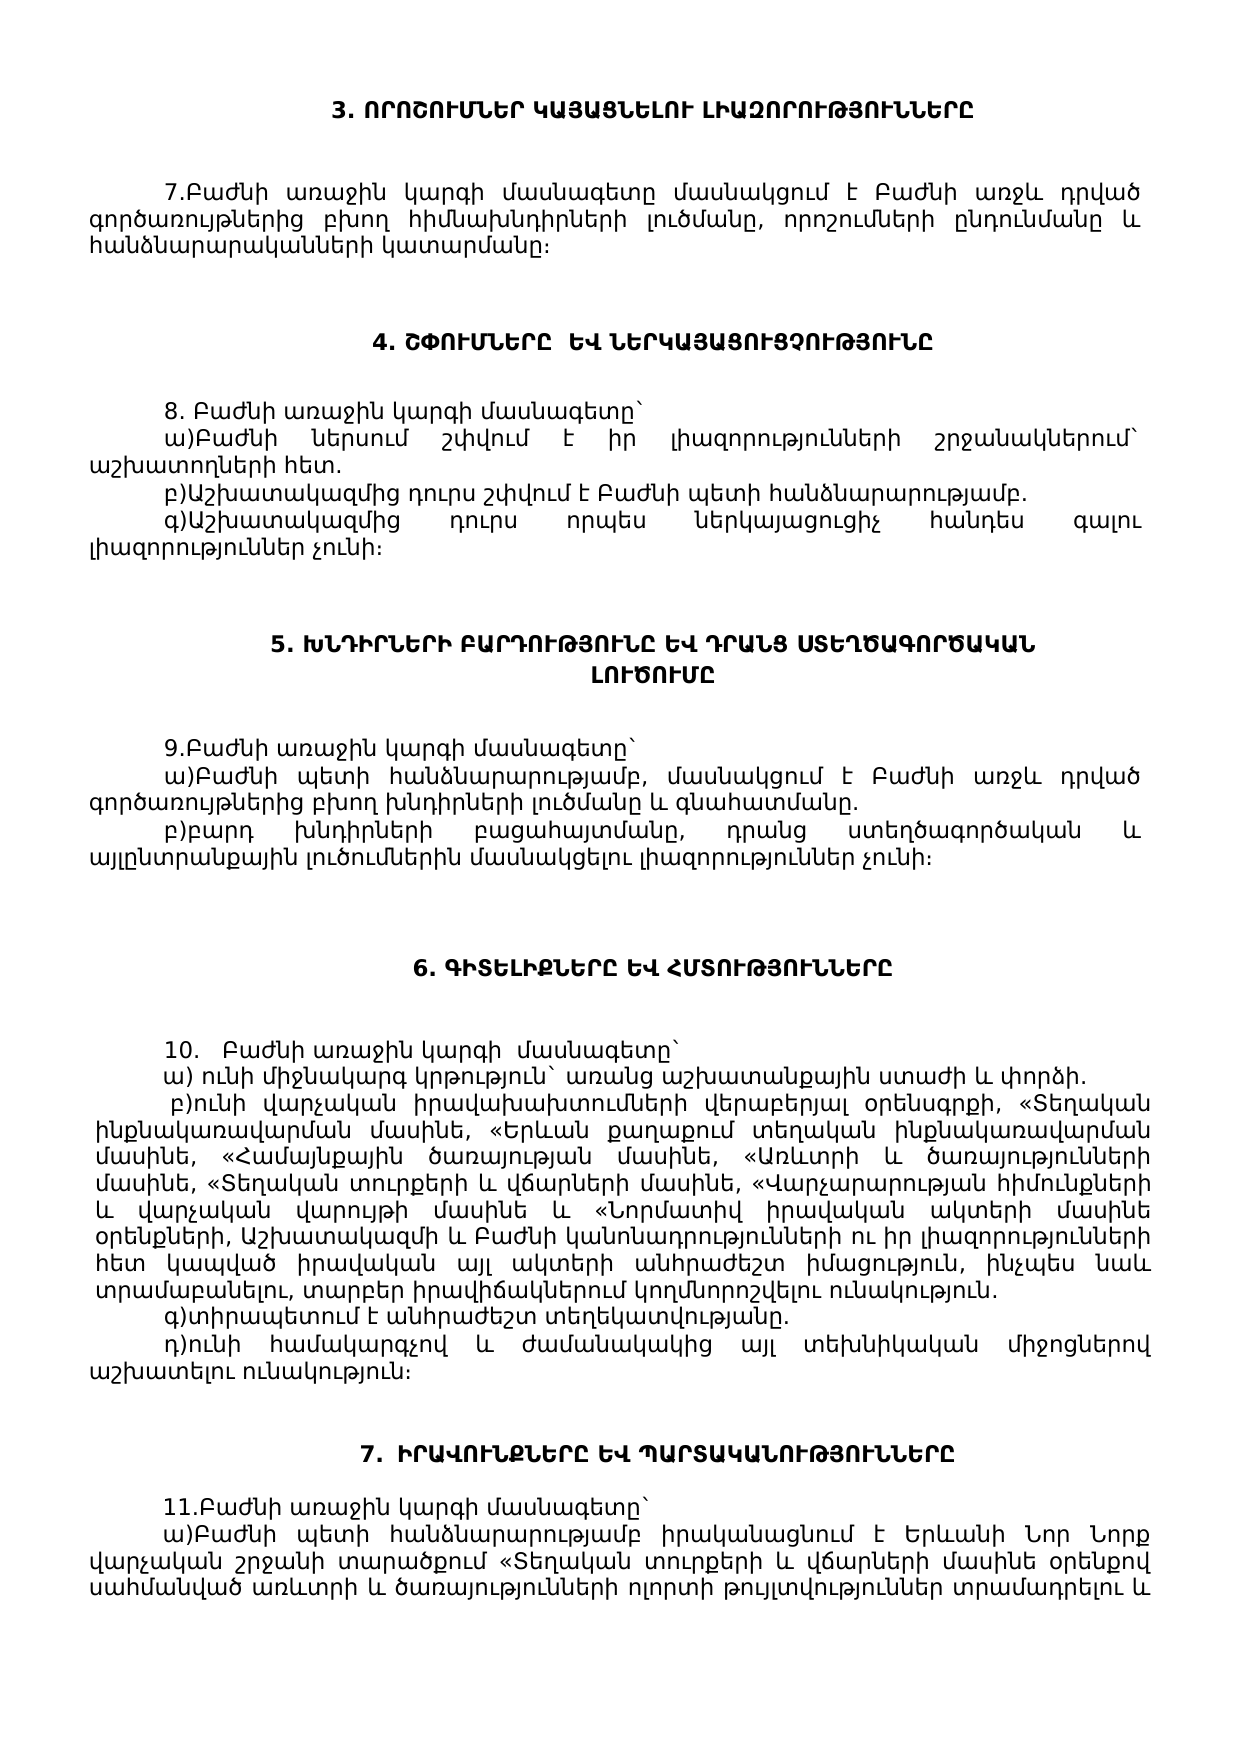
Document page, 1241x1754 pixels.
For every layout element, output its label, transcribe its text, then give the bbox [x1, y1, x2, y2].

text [89, 1521, 1152, 1601]
text ա)Բաժնի ներսում շփվում է իր լիազորությունների շրջանակներում` աշխատողների հետ. [89, 426, 1142, 479]
text բ)ունի վարչական իրավախախտումների վերաբերյալ օրենսգրքի, «Տեղական ինքնակառավարման մասինե, «Երևան քաղաքում տեղական ինքնակառավարման մասինե, «Համայնքային ծառայության մասինե, «Առևտրի և ծառայությունների մասինե, «Տեղական տուրքերի և վճարների մասինե, «Վարչարարության հիմունքների և վարչական վարույթի մասինե և «Նորմատիվ իրավական ակտերի մասինե օրենքների, Աշխատակազմի և Բաժնի կանոնադրությունների ու իր լիազորությունների հետ կապված իրավական այլ ակտերի անհրաժեշտ իմացություն, ինչպես նաև տրամաբանելու, տարբեր իրավիճակներում կողմնորոշվելու ունակություն. [95, 1090, 1152, 1303]
text 5. ԽՆԴԻՐՆԵՐԻ ԲԱՐԴՈՒԹՅՈՒՆԸ ԵՎ ԴՐԱՆՑ ՍՏԵՂԾԱԳՈՐԾԱԿԱՆ [89, 631, 1142, 657]
text 10. Բաժնի առաջին կարգի մասնագետը` [89, 1037, 1142, 1063]
text ա)Բաժնի պետի հանձնարարությամբ, մասնակցում է Բաժնի առջև դրված գործառույթներից բխող խնդիրների լուծմանը և գնահատմանը. [89, 763, 1142, 816]
text գ)տիրապետում է անհրաժեշտ տեղեկատվությանը. [89, 1303, 1152, 1330]
text 6. ԳԻՏԵԼԻՔՆԵՐԸ ԵՎ ՀՄՏՈՒԹՅՈՒՆՆԵՐԸ [89, 955, 1142, 981]
text բ)Աշխատակազմից դուրս շփվում է Բաժնի պետի հանձնարարությամբ. [89, 480, 1142, 507]
text գ)Աշխատակազմից դուրս որպես ներկայացուցիչ հանդես գալու լիազորություններ չունի։ [89, 508, 1142, 561]
list ԻՐԱՎՈՒՆՔՆԵՐԸ ԵՎ ՊԱՐՏԱԿԱՆՈՒԹՅՈՒՆՆԵՐԸ [164, 1441, 1152, 1468]
text ա) ունի միջնակարգ կրթություն` առանց աշխատանքային ստաժի և փորձի. [89, 1063, 1152, 1090]
text ԼՈՒԾՈՒՄԸ [89, 662, 1142, 689]
text 11.Բաժնի առաջին կարգի մասնագետը` [89, 1494, 1152, 1521]
text 9.Բաժնի առաջին կարգի մասնագետը` [89, 735, 1142, 762]
text բ)բարդ խնդիրների բացահայտմանը, դրանց ստեղծագործական և այլընտրանքային լուծումներին մասնակցելու լիազորություններ չունի։ [89, 817, 1142, 871]
text 3. ՈՐՈՇՈՒՄՆԵՐ ԿԱՅԱՑՆԵԼՈՒ ԼԻԱԶՈՐՈՒԹՅՈՒՆՆԵՐԸ [89, 97, 1142, 124]
text դ)ունի համակարգչով և ժամանակակից այլ տեխնիկական միջոցներով աշխատելու ունակություն։ [89, 1332, 1152, 1385]
text 7.Բաժնի առաջին կարգի մասնագետը մասնակցում է Բաժնի առջև դրված գործառույթներից բխող հիմնախնդիրների լուծմանը, որոշումների ընդունմանը և հանձնարարականների կատարմանը։ [89, 179, 1142, 259]
text 4. ՇՓՈՒՄՆԵՐԸ ԵՎ ՆԵՐԿԱՅԱՑՈՒՑՉՈՒԹՅՈՒՆԸ [89, 329, 1142, 356]
text 8. Բաժնի առաջին կարգի մասնագետը` [89, 398, 1142, 424]
